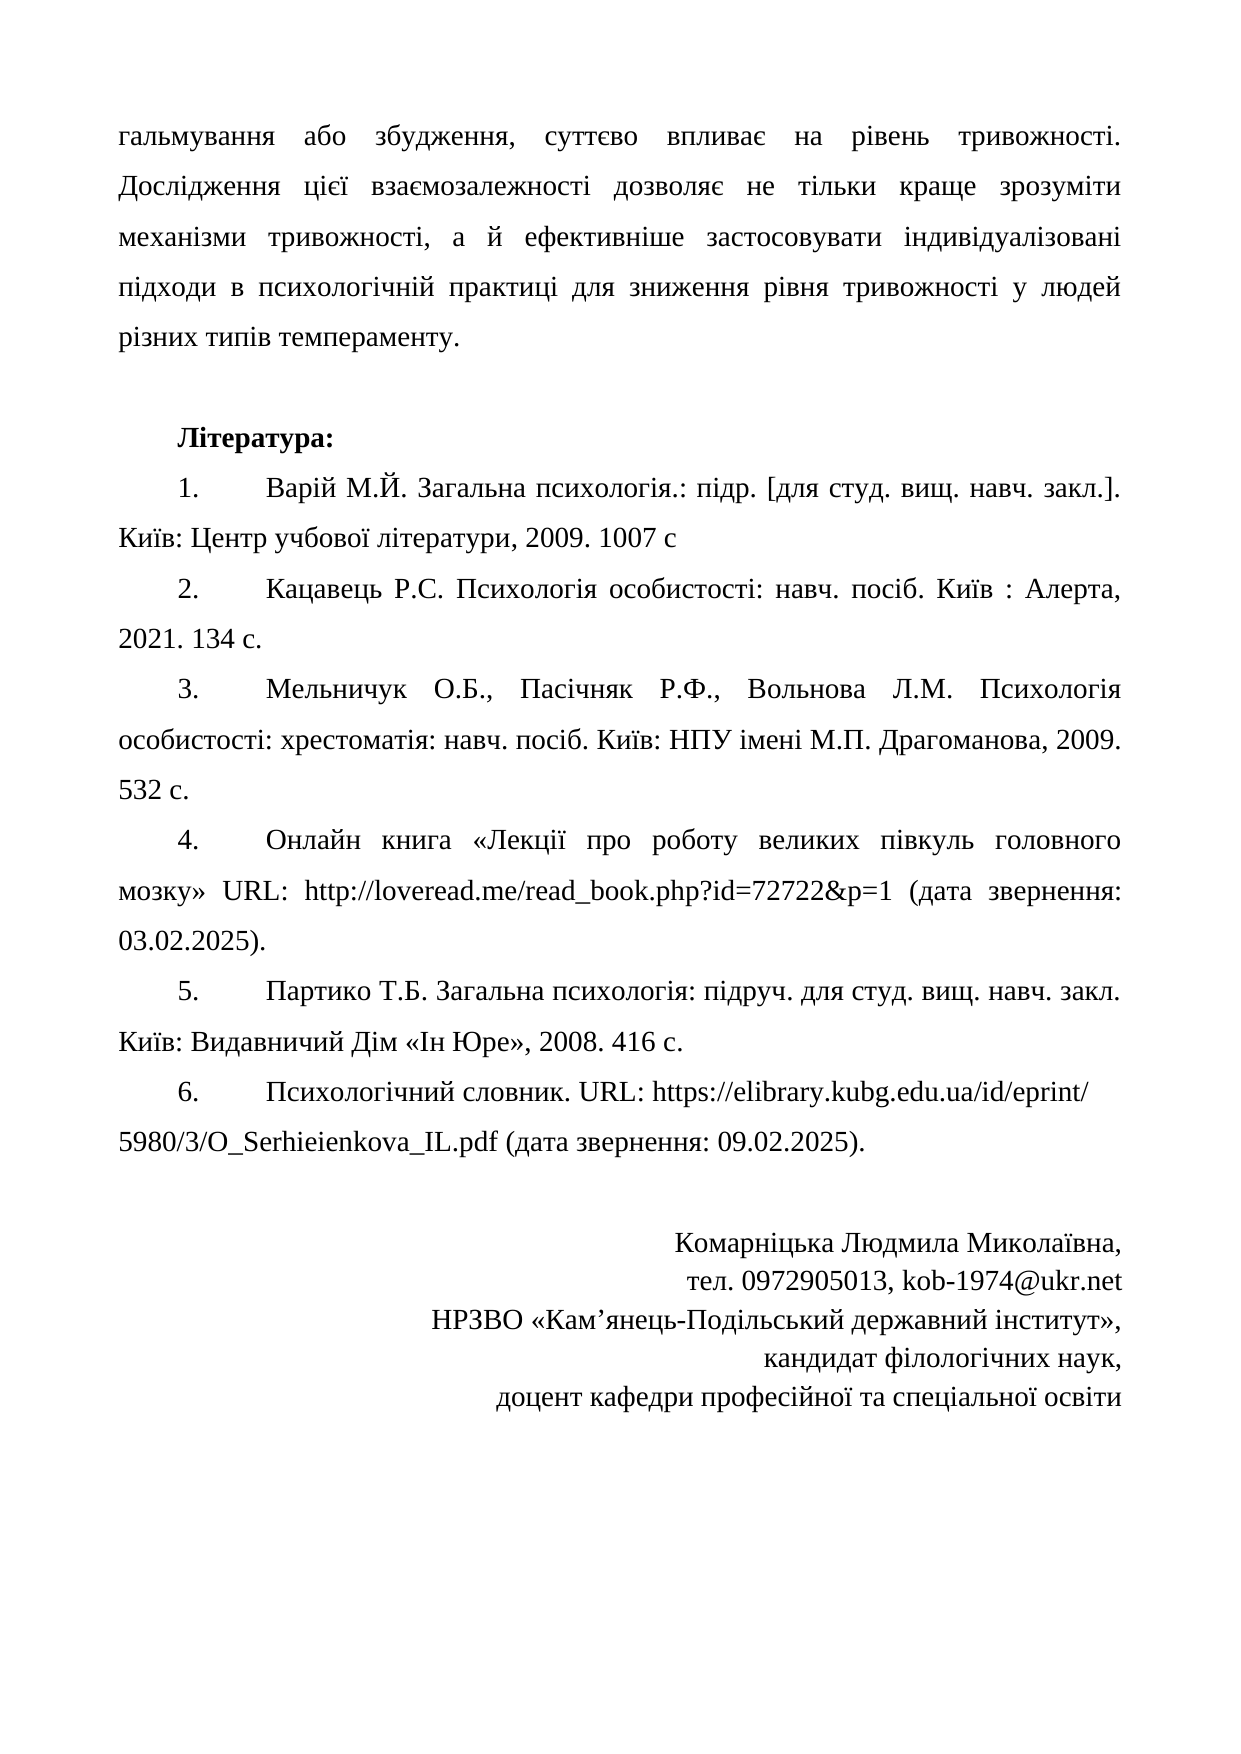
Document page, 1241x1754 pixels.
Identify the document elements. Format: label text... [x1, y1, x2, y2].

list Мельничук О.Б., Пасічняк Р.Ф., Вольнова Л.М. Психологія особистості: хрестоматія: навч. посіб. Київ: НПУ імені М.П. Драгоманова, 2009. 532 с. [118, 672, 1122, 806]
list Психологічний словник. URL: https://elibrary.kubg.edu.ua/id/eprint/5980/3/O_Serhieienkova_IL.pdf (дата звернення: 09.02.2025). [118, 1074, 1122, 1158]
list Варій М.Й. Загальна психологія.: підр. [для студ. вищ. навч. закл.]. Київ: Центр учбової літератури, 2009. 1007 с [118, 470, 1122, 554]
text Комарніцька Людмила Миколаївна, [118, 1225, 1122, 1258]
list Партико Т.Б. Загальна психологія: підруч. для студ. вищ. навч. закл. Київ: Видавничий Дім «Ін Юре», 2008. 416 с. [118, 973, 1122, 1057]
text Література: [118, 420, 1122, 453]
text доцент кафедри професійної та спеціальної освіти [118, 1379, 1122, 1413]
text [118, 118, 1122, 353]
list Кацавець Р.С. Психологія особистості: навч. посіб. Київ : Алерта, 2021. 134 с. [118, 571, 1122, 655]
text кандидат філологічних наук, [118, 1341, 1122, 1374]
list Онлайн книга «Лекції про роботу великих півкуль головного мозку» URL: http://loveread.me/read_book.php?id=72722&p=1 (дата звернення: 03.02.2025). [118, 822, 1122, 957]
text тел. 0972905013, kob-1974@ukr.net [118, 1263, 1122, 1297]
text НРЗВО «Кам’янець-Подільський державний інститут», [118, 1302, 1122, 1336]
